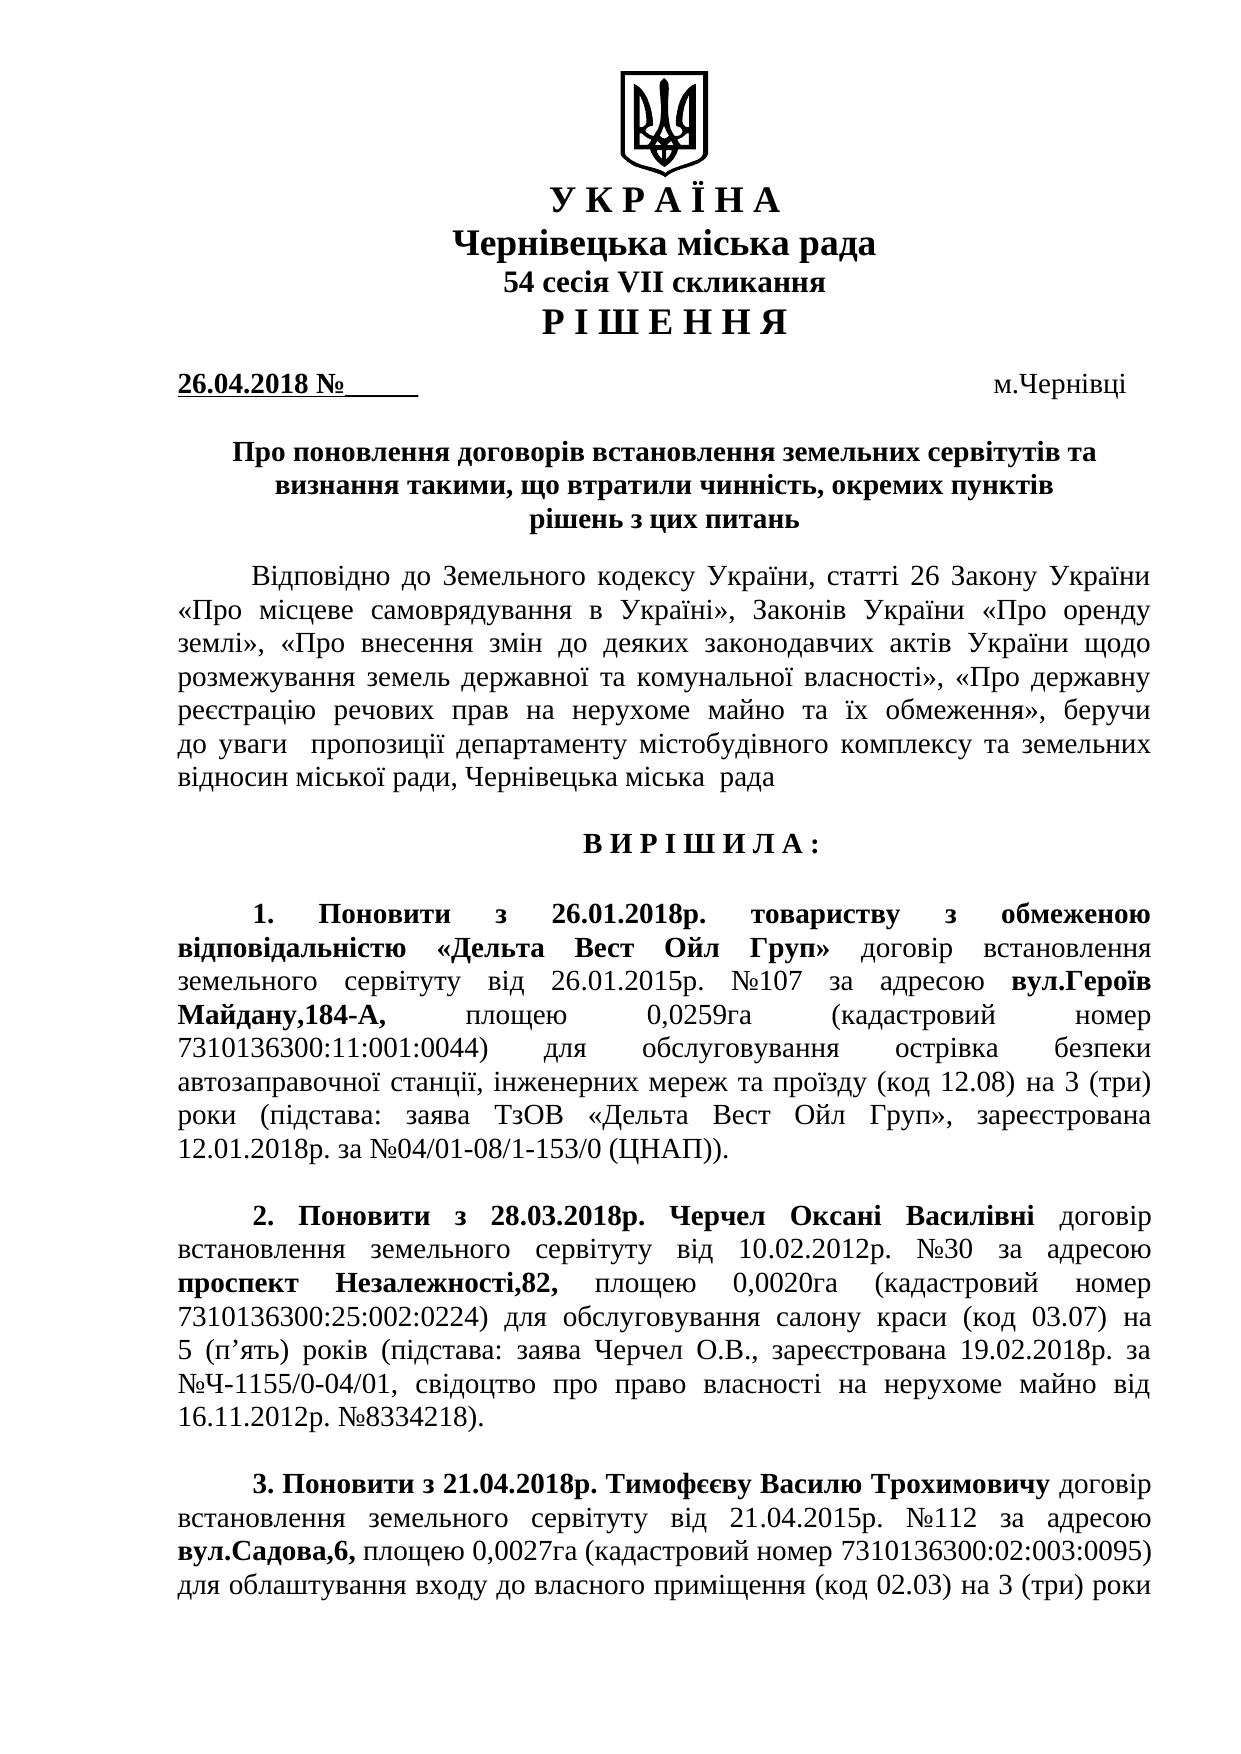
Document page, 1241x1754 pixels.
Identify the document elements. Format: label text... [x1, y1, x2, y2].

text В И Р І Ш И Л А : [177, 827, 1152, 860]
text Р І Ш Е Н Н Я [177, 299, 1152, 343]
text Відповідно до Земельного кодексу України, статті 26 Закону України «Про місцеве самоврядування в Україні», Законів України «Про оренду землі», «Про внесення змін до деяких законодавчих актів України щодо розмежування земель державної та комунальної власності», «Про державну реєстрацію речових прав на нерухоме майно та їх обмеження», беручи до уваги пропозиції департаменту містобудівного комплексу та земельних відносин міської ради, Чернівецька міська рада [177, 558, 1152, 793]
subtitle Чернівецька міська рада [177, 220, 1152, 263]
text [177, 1466, 1152, 1601]
text 26.04.2018 №_____ м.Чернівці [177, 367, 1152, 400]
text 1. Поновити з 26.01.2018р. товариству з обмеженою відповідальністю «Дельта Вест Ойл Груп» договір встановлення земельного сервітуту від 26.01.2015р. №107 за адресою вул.Героїв Майдану,184-А, площею 0,0259га (кадастровий номер 7310136300:11:001:0044) для обслуговування острівка безпеки автозаправочної станції, інженерних мереж та проїзду (код 12.08) на 3 (три) роки (підстава: заява ТзОВ «Дельта Вест Ойл Груп», зареєстрована 12.01.2018р. за №04/01-08/1-153/0 (ЦНАП)). [177, 896, 1152, 1164]
text У К Р А Ї Н А [177, 177, 1152, 220]
text Про поновлення договорів встановлення земельних сервітутів та визнання такими, що втратили чинність, окремих пунктів рішень з цих питань [177, 434, 1152, 534]
text 54 сесія VІІ скликання [177, 263, 1152, 299]
text 2. Поновити з 28.03.2018р. Черчел Оксані Василівні договір встановлення земельного сервітуту від 10.02.2012р. №30 за адресою проспект Незалежності,82, площею 0,0020га (кадастровий номер 7310136300:25:002:0224) для обслуговування салону краси (код 03.07) на 5 (п’ять) років (підстава: заява Черчел О.В., зареєстрована 19.02.2018р. за №Ч-1155/0-04/01, свідоцтво про право власності на нерухоме майно від 16.11.2012р. №8334218). [177, 1198, 1152, 1433]
